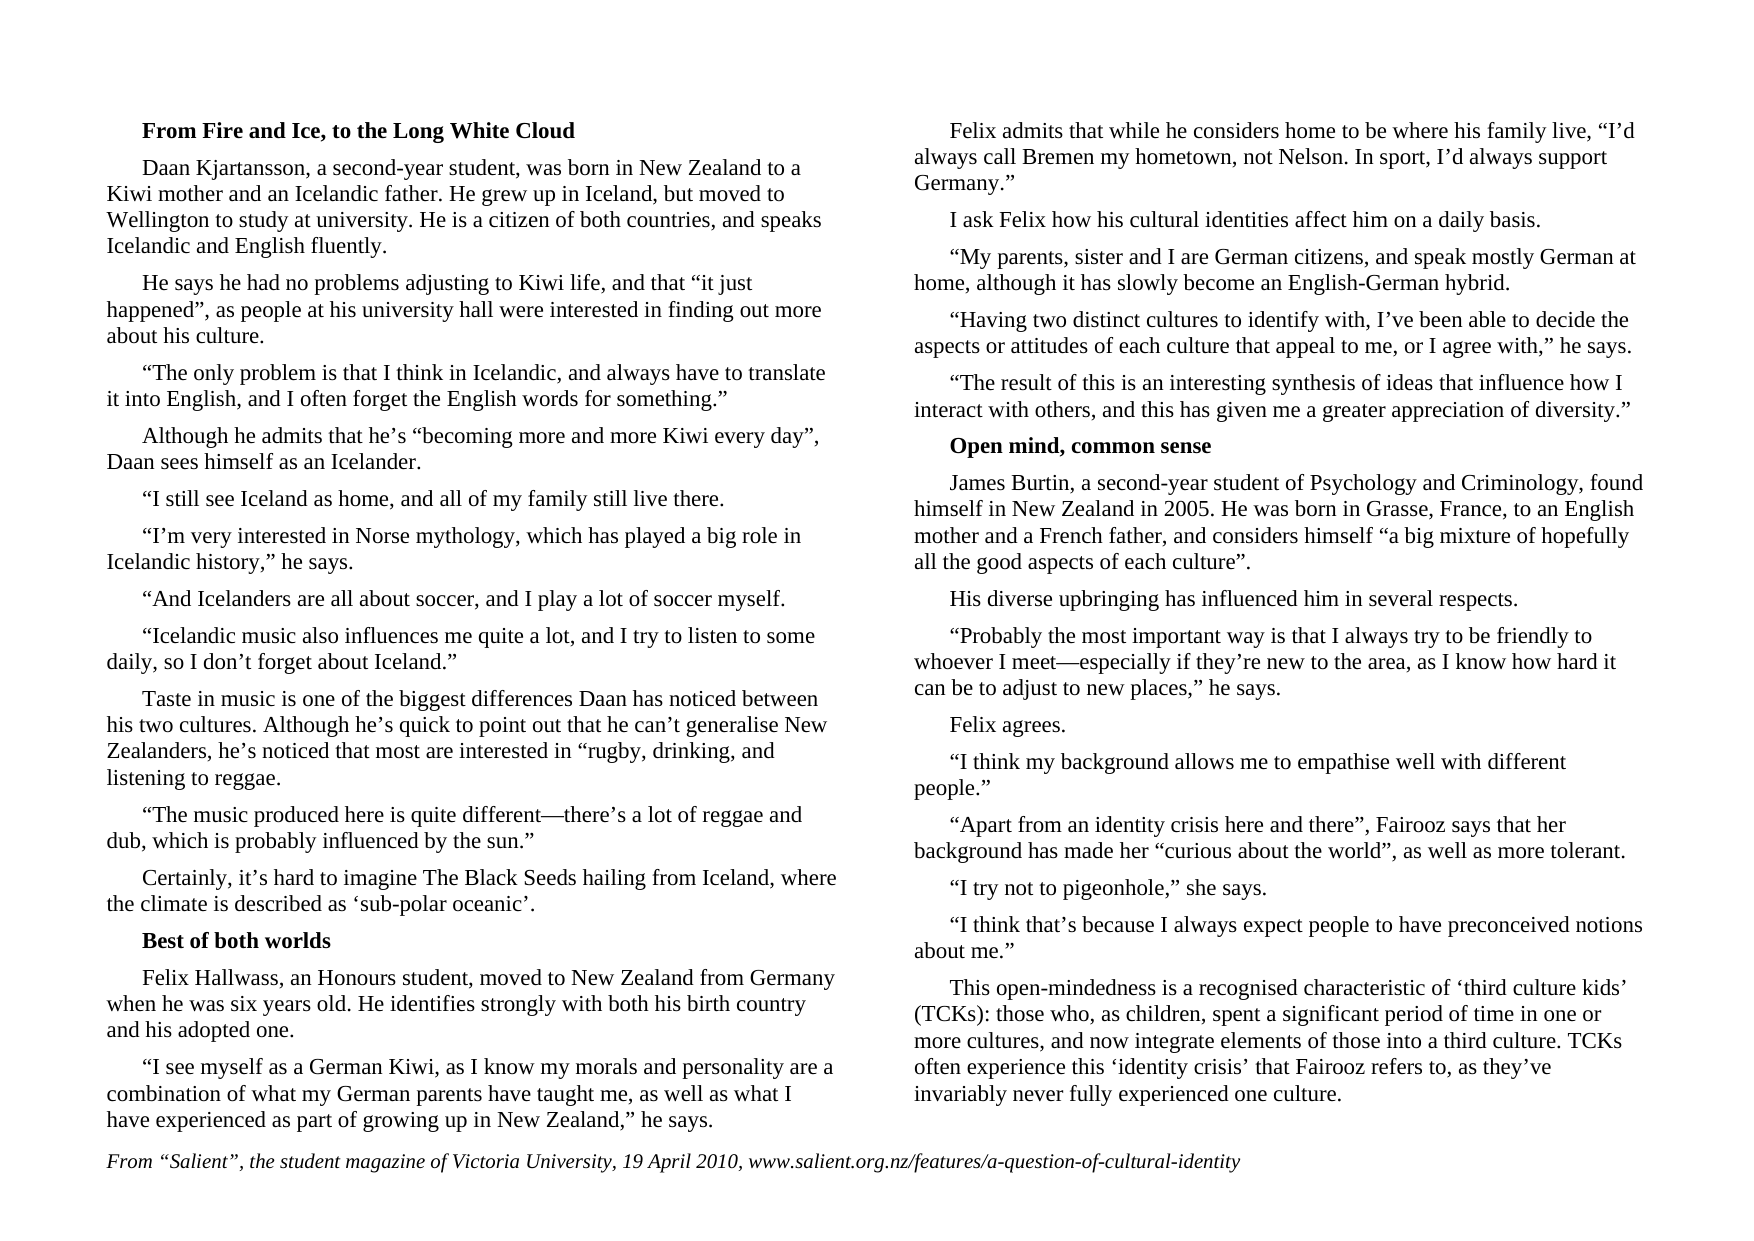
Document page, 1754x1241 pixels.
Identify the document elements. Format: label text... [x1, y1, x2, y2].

text Felix Hallwass, an Honours student, moved to New Zealand from Germany when he was six years old. He identifies strongly with both his birth country and his adopted one. [106, 964, 840, 1043]
text I ask Felix how his cultural identities affect him on a daily basis. [914, 206, 1648, 233]
text “I think my background allows me to empathise well with different people.” [914, 748, 1648, 801]
text Taste in music is one of the biggest differences Daan has noticed between his two cultures. Although he’s quick to point out that he can’t generalise New Zealanders, he’s noticed that most are interested in “rugby, drinking, and listening to reggae. [106, 685, 840, 790]
text Daan Kjartansson, a second-year student, was born in New Zealand to a Kiwi mother and an Icelandic father. He grew up in Iceland, but moved to Wellington to study at university. He is a citizen of both countries, and speaks Icelandic and English fluently. [106, 153, 840, 259]
text “I still see Iceland as home, and all of my family still live there. [106, 485, 840, 511]
text “The result of this is an interesting synthesis of ideas that influence how I interact with others, and this has given me a greater appreciation of diversity.” [914, 369, 1648, 422]
text His diverse upbringing has influenced him in several respects. [914, 585, 1648, 611]
text Certainly, it’s hard to imagine The Black Seeds hailing from Iceland, where the climate is described as ‘sub-polar oceanic’. [106, 864, 840, 917]
text From Fire and Ice, to the Long White Cloud [106, 117, 840, 143]
text “And Icelanders are all about soccer, and I play a lot of soccer myself. [106, 585, 840, 611]
text “I see myself as a German Kiwi, as I know my morals and personality are a combination of what my German parents have taught me, as well as what I have experienced as part of growing up in New Zealand,” he says. [106, 1053, 840, 1132]
text “I think that’s because I always expect people to have preconceived notions about me.” [914, 911, 1648, 964]
text “My parents, sister and I are German citizens, and speak mostly German at home, although it has slowly become an English-German hybrid. [914, 243, 1648, 296]
text Felix admits that while he considers home to be where his family live, “I’d always call Bremen my hometown, not Nelson. In sport, I’d always support Germany.” [914, 117, 1648, 196]
text “Apart from an identity crisis here and there”, Fairooz says that her background has made her “curious about the world”, as well as more tolerant. [914, 811, 1648, 864]
text James Burtin, a second-year student of Psychology and Criminology, found himself in New Zealand in 2005. He was born in Grasse, France, to an English mother and a French father, and considers himself “a big mixture of hopefully all the good aspects of each culture”. [914, 469, 1648, 574]
text “The music produced here is quite different—there’s a lot of reggae and dub, which is probably influenced by the sun.” [106, 801, 840, 853]
text He says he had no problems adjusting to Kiwi life, and that “it just happened”, as people at his university hall were interested in finding out more about his culture. [106, 269, 840, 348]
text “Probably the most important way is that I always try to be friendly to whoever I meet—especially if they’re new to the area, as I know how hard it can be to adjust to new places,” he says. [914, 622, 1648, 701]
text “The only problem is that I think in Icelandic, and always have to translate it into English, and I often forget the English words for something.” [106, 359, 840, 412]
text “Icelandic music also influences me quite a lot, and I try to listen to some daily, so I don’t forget about Iceland.” [106, 622, 840, 674]
text Open mind, common sense [914, 432, 1648, 459]
text “I’m very interested in Norse mythology, which has played a big role in Icelandic history,” he says. [106, 522, 840, 574]
text Best of both worlds [106, 927, 840, 953]
text Felix agrees. [914, 711, 1648, 738]
text This open-mindedness is a recognised characteristic of ‘third culture kids’ (TCKs): those who, as children, spent a significant period of time in one or more cultures, and now integrate elements of those into a third culture. TCKs often experience this ‘identity crisis’ that Fairooz refers to, as they’ve invariably never fully experienced one culture. [914, 974, 1648, 1106]
text “Having two distinct cultures to identify with, I’ve been able to decide the aspects or attitudes of each culture that appeal to me, or I agree with,” he says. [914, 306, 1648, 359]
text Although he admits that he’s “becoming more and more Kiwi every day”, Daan sees himself as an Icelander. [106, 422, 840, 475]
text “I try not to pigeonhole,” she says. [914, 874, 1648, 901]
